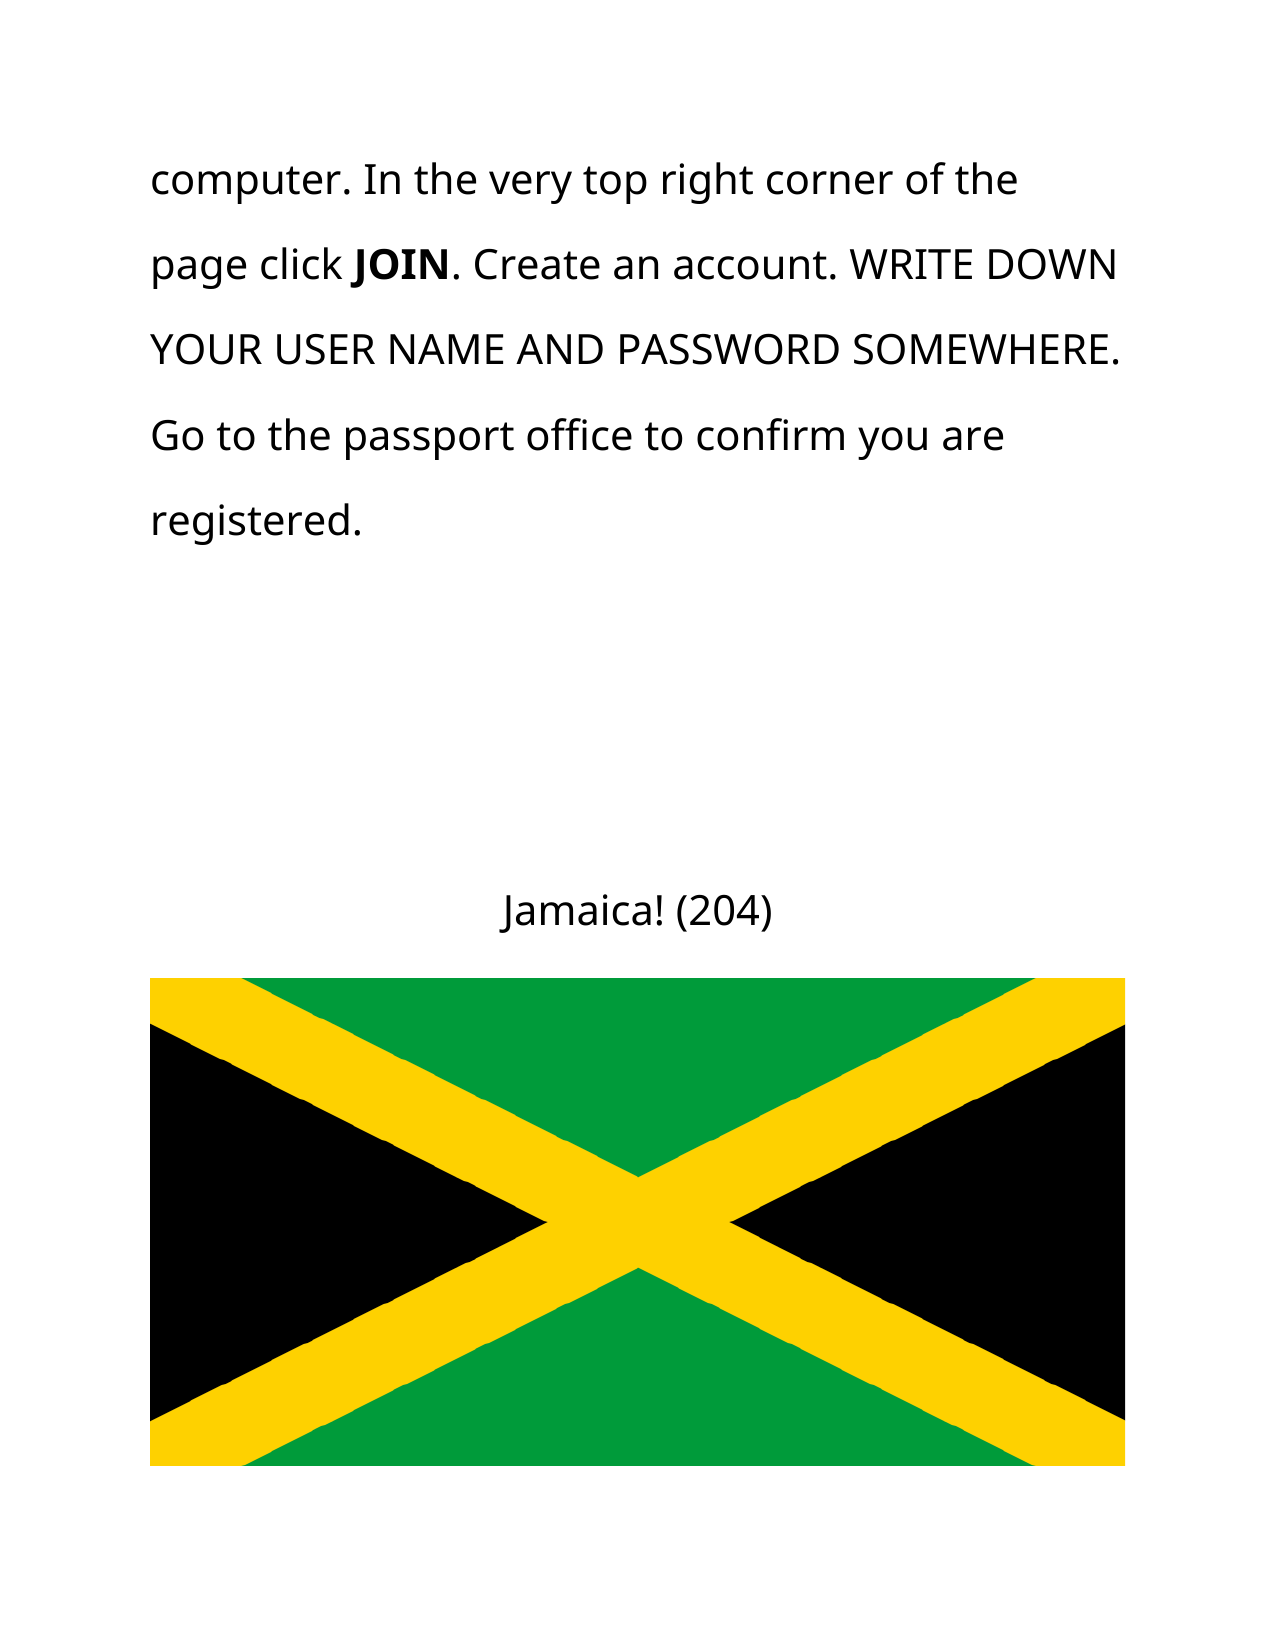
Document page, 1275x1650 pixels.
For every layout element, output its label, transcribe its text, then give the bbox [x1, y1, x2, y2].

picture [150, 978, 1125, 1466]
text Jamaica! (204) [150, 881, 1125, 938]
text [150, 150, 1125, 547]
